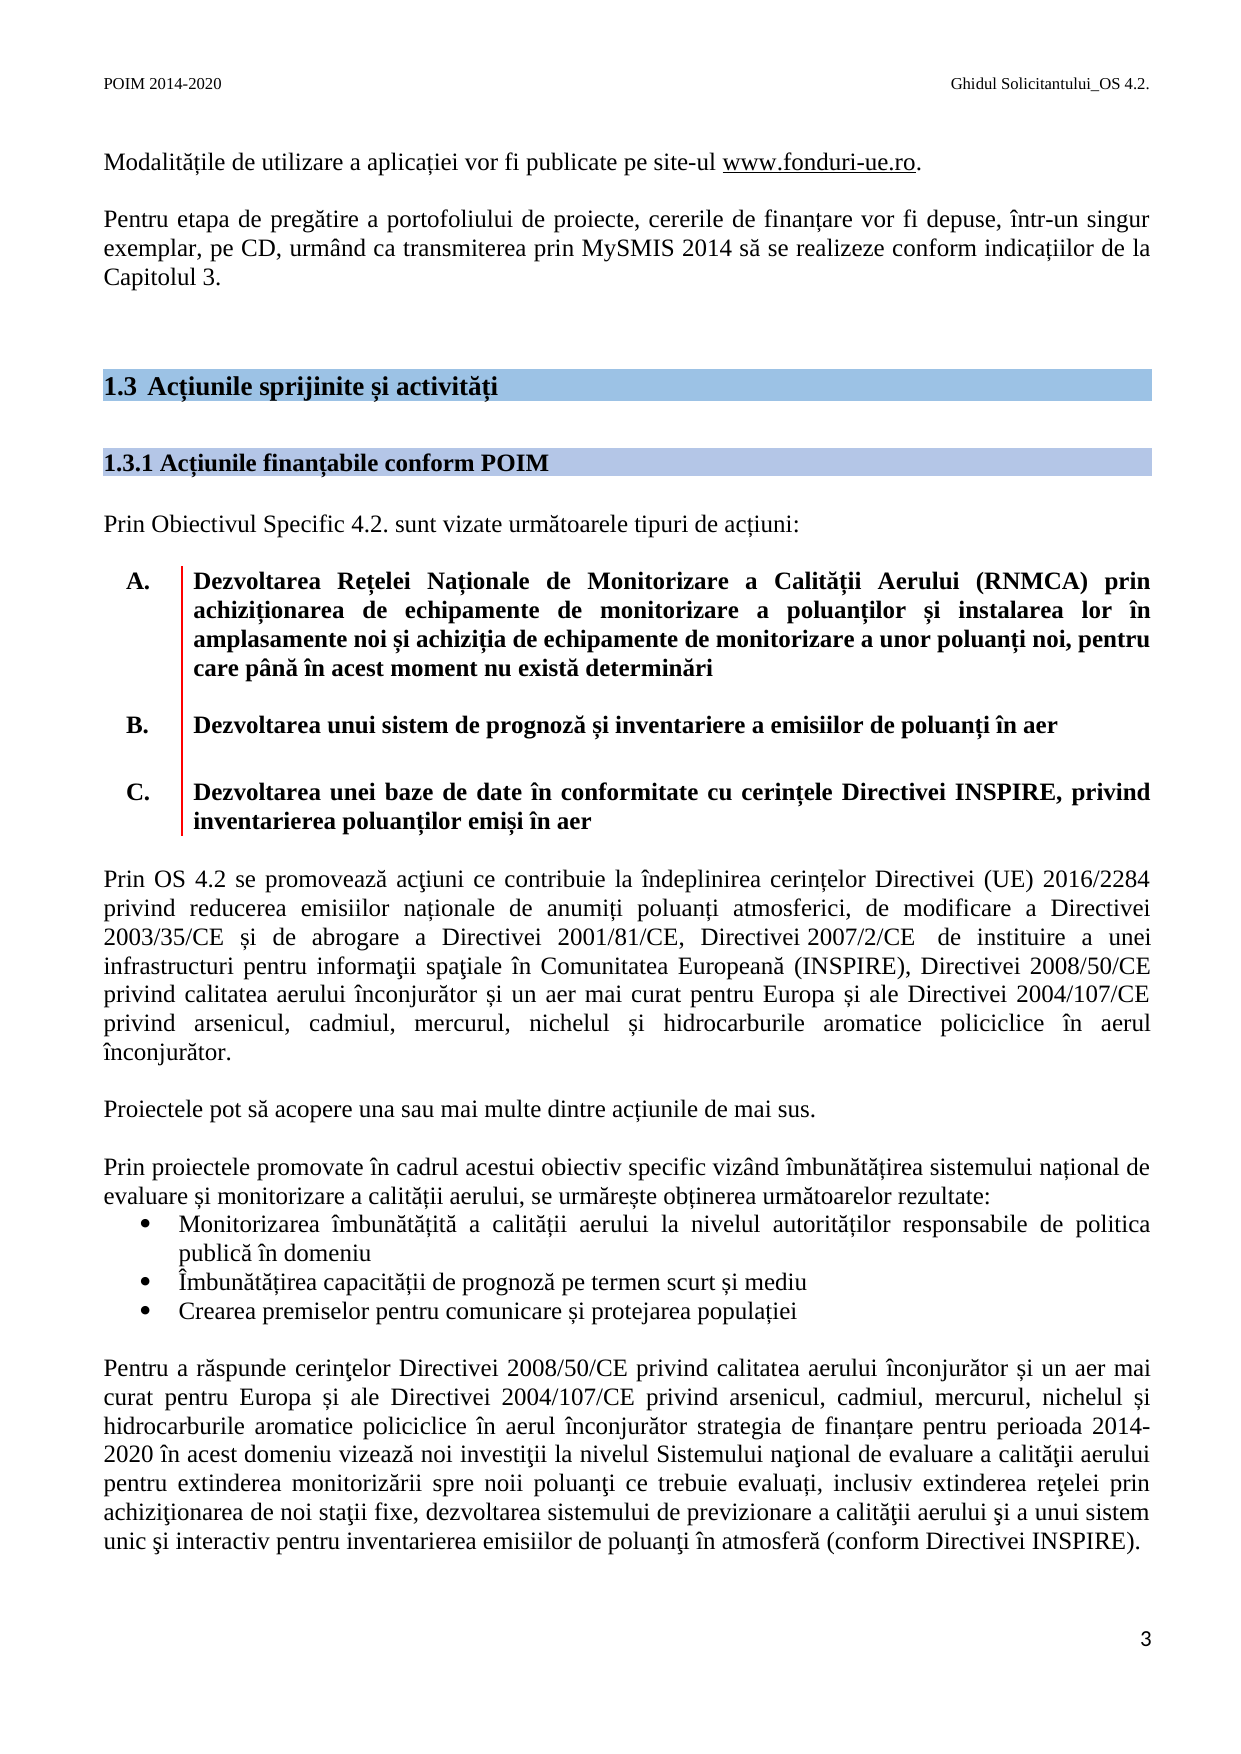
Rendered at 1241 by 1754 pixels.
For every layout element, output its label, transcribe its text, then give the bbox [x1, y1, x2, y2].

table_header A. [115, 566, 181, 710]
subtitle 1.3.1 Acțiunile finanțabile conform POIM [103, 448, 1152, 476]
list Monitorizarea îmbunătățită a calității aerului la nivelul autorităților responsabile de politica publică în domeniu [141, 1209, 1152, 1267]
list Crearea premiselor pentru comunicare și protejarea populației [141, 1296, 1152, 1324]
text Pentru etapa de pregătire a portofoliului de proiecte, cererile de finanțare vor fi depuse, într-un singur exemplar, pe CD, urmând ca transmiterea prin MySMIS 2014 să se realizeze conform indicațiilor de la Capitolul 3. [103, 204, 1152, 291]
text Proiectele pot să acopere una sau mai multe dintre acțiunile de mai sus. [103, 1094, 1152, 1123]
text Pentru a răspunde cerinţelor Directivei 2008/50/CE privind calitatea aerului înconjurător și un aer mai curat pentru Europa și ale Directivei 2004/107/CE privind arsenicul, cadmiul, mercurul, nichelul și hidrocarburile aromatice policiclice în aerul înconjurător strategia de finanțare pentru perioada 2014-2020 în acest domeniu vizează noi investiţii la nivelul Sistemului naţional de evaluare a calităţii aerului pentru extinderea monitorizării spre noii poluanţi ce trebuie evaluați, inclusiv extinderea reţelei prin achiziţionarea de noi staţii fixe, dezvoltarea sistemului de previzionare a calităţii aerului şi a unui sistem unic şi interactiv pentru inventarierea emisiilor de poluanţi în atmosferă (conform Directivei INSPIRE). [103, 1353, 1152, 1554]
table_cell Dezvoltarea unei baze de date în conformitate cu cerințele Directivei INSPIRE, privind inventarierea poluanților emiși în aer [183, 777, 1163, 836]
text Prin OS 4.2 se promovează acţiuni ce contribuie la îndeplinirea cerințelor Directivei (UE) 2016/2284 privind reducerea emisiilor naționale de anumiți poluanți atmosferici, de modificare a Directivei 2003/35/CE și de abrogare a Directivei 2001/81/CE, Directivei 2007/2/CE de instituire a unei infrastructuri pentru informaţii spaţiale în Comunitatea Europeană (INSPIRE), Directivei 2008/50/CE privind calitatea aerului înconjurător și un aer mai curat pentru Europa și ale Directivei 2004/107/CE privind arsenicul, cadmiul, mercurul, nichelul și hidrocarburile aromatice policiclice în aerul înconjurător. [103, 864, 1152, 1066]
text Prin proiectele promovate în cadrul acestui obiectiv specific vizând îmbunătățirea sistemului național de evaluare și monitorizare a calității aerului, se urmărește obținerea următoarelor rezultate: [103, 1152, 1152, 1209]
subtitle Acțiunile sprijinite și activități [103, 369, 1152, 401]
text Prin Obiectivul Specific 4.2. sunt vizate următoarele tipuri de acțiuni: [103, 509, 1152, 538]
table_cell B. [115, 710, 181, 777]
table_header Dezvoltarea Rețelei Naționale de Monitorizare a Calității Aerului (RNMCA) prin achiziționarea de echipamente de monitorizare a poluanților și instalarea lor în amplasamente noi și achiziția de echipamente de monitorizare a unor poluanți noi, pentru care până în acest moment nu există determinări [183, 566, 1163, 710]
table_cell Dezvoltarea unui sistem de prognoză și inventariere a emisiilor de poluanți în aer [183, 710, 1163, 777]
list Îmbunătățirea capacității de prognoză pe termen scurt și mediu [141, 1267, 1152, 1296]
text Modalitățile de utilizare a aplicației vor fi publicate pe site-ul www.fonduri-ue.ro. [103, 147, 1152, 176]
table_cell C. [115, 777, 181, 836]
